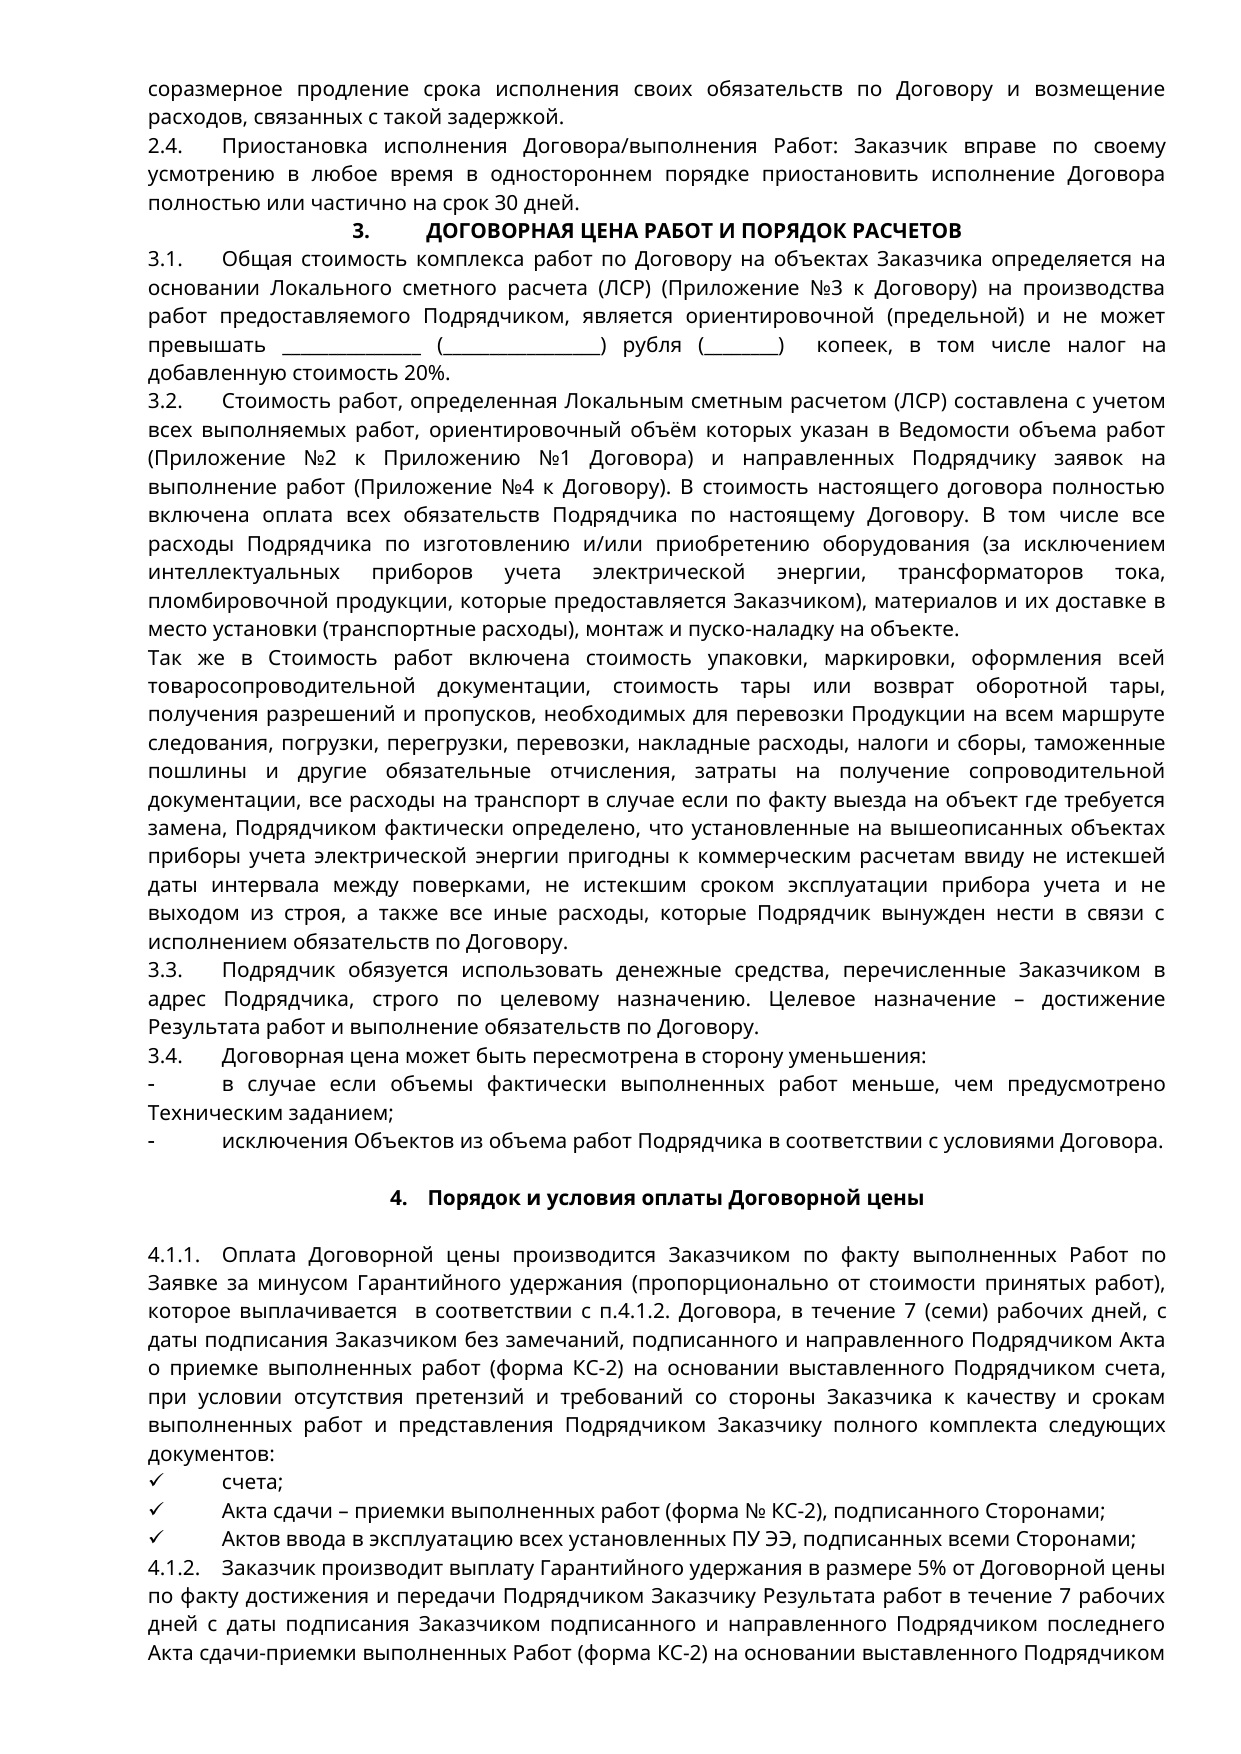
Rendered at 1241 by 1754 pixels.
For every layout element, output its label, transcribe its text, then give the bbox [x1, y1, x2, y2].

list Акта сдачи – приемки выполненных работ (форма № КС-2), подписанного Сторонами; [148, 1496, 1181, 1524]
list Подрядчик обязуется использовать денежные средства, перечисленные Заказчиком в адрес Подрядчика, строго по целевому назначению. Целевое назначение – достижение Результата работ и выполнение обязательств по Договору. [148, 955, 1167, 1041]
list Актов ввода в эксплуатацию всех установленных ПУ ЭЭ, подписанных всеми Сторонами; [148, 1524, 1181, 1553]
list в случае если объемы фактически выполненных работ меньше, чем предусмотрено Техническим заданием; [148, 1069, 1167, 1126]
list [148, 1553, 1167, 1666]
subtitle ДОГОВОРНАЯ ЦЕНА РАБОТ И ПОРЯДОК РАСЧЕТОВ [148, 216, 1167, 244]
list исключения Объектов из объема работ Подрядчика в соответствии с условиями Договора. [148, 1126, 1167, 1154]
list Оплата Договорной цены производится Заказчиком по факту выполненных Работ по Заявке за минусом Гарантийного удержания (пропорционально от стоимости принятых работ), которое выплачивается в соответствии с п.4.1.2. Договора, в течение 7 (семи) рабочих дней, с даты подписания Заказчиком без замечаний, подписанного и направленного Подрядчиком Акта о приемке выполненных работ (форма КС-2) на основании выставленного Подрядчиком счета, при условии отсутствия претензий и требований со стороны Заказчика к качеству и срокам выполненных работ и представления Подрядчиком Заказчику полного комплекта следующих документов: [148, 1240, 1167, 1467]
list Так же в Стоимость работ включена стоимость упаковки, маркировки, оформления всей товаросопроводительной документации, стоимость тары или возврат оборотной тары, получения разрешений и пропусков, необходимых для перевозки Продукции на всем маршруте следования, погрузки, перегрузки, перевозки, накладные расходы, налоги и сборы, таможенные пошлины и другие обязательные отчисления, затраты на получение сопроводительной документации, все расходы на транспорт в случае если по факту выезда на объект где требуется замена, Подрядчиком фактически определено, что установленные на вышеописанных объектах приборы учета электрической энергии пригодны к коммерческим расчетам ввиду не истекшей даты интервала между поверками, не истекшим сроком эксплуатации прибора учета и не выходом из строя, а также все иные расходы, которые Подрядчик вынужден нести в связи с исполнением обязательств по Договору. [148, 643, 1167, 955]
list Общая стоимость комплекса работ по Договору на объектах Заказчика определяется на основании Локального сметного расчета (ЛСР) (Приложение №3 к Договору) на производства работ предоставляемого Подрядчиком, является ориентировочной (предельной) и не может превышать копеек, в том числе налог на добавленную стоимость 20%. [148, 244, 1167, 387]
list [148, 74, 1167, 131]
list Порядок и условия оплаты Договорной цены [148, 1183, 1167, 1211]
list Стоимость работ, определенная Локальным сметным расчетом (ЛСР) составлена с учетом всех выполняемых работ, ориентировочный объём которых указан в Ведомости объема работ (Приложение №2 к Приложению №1 Договора) и направленных Подрядчику заявок на выполнение работ (Приложение №4 к Договору). В стоимость настоящего договора полностью включена оплата всех обязательств Подрядчика по настоящему Договору. В том числе все расходы Подрядчика по изготовлению и/или приобретению оборудования (за исключением интеллектуальных приборов учета электрической энергии, трансформаторов тока, пломбировочной продукции, которые предоставляется Заказчиком), материалов и их доставке в место установки (транспортные расходы), монтаж и пуско-наладку на объекте. [148, 387, 1167, 643]
list Договорная цена может быть пересмотрена в сторону уменьшения: [148, 1041, 1167, 1069]
list счета; [148, 1467, 1181, 1496]
list Приостановка исполнения Договора/выполнения Работ: Заказчик вправе по своему усмотрению в любое время в одностороннем порядке приостановить исполнение Договора полностью или частично на срок 30 дней. [148, 131, 1167, 216]
